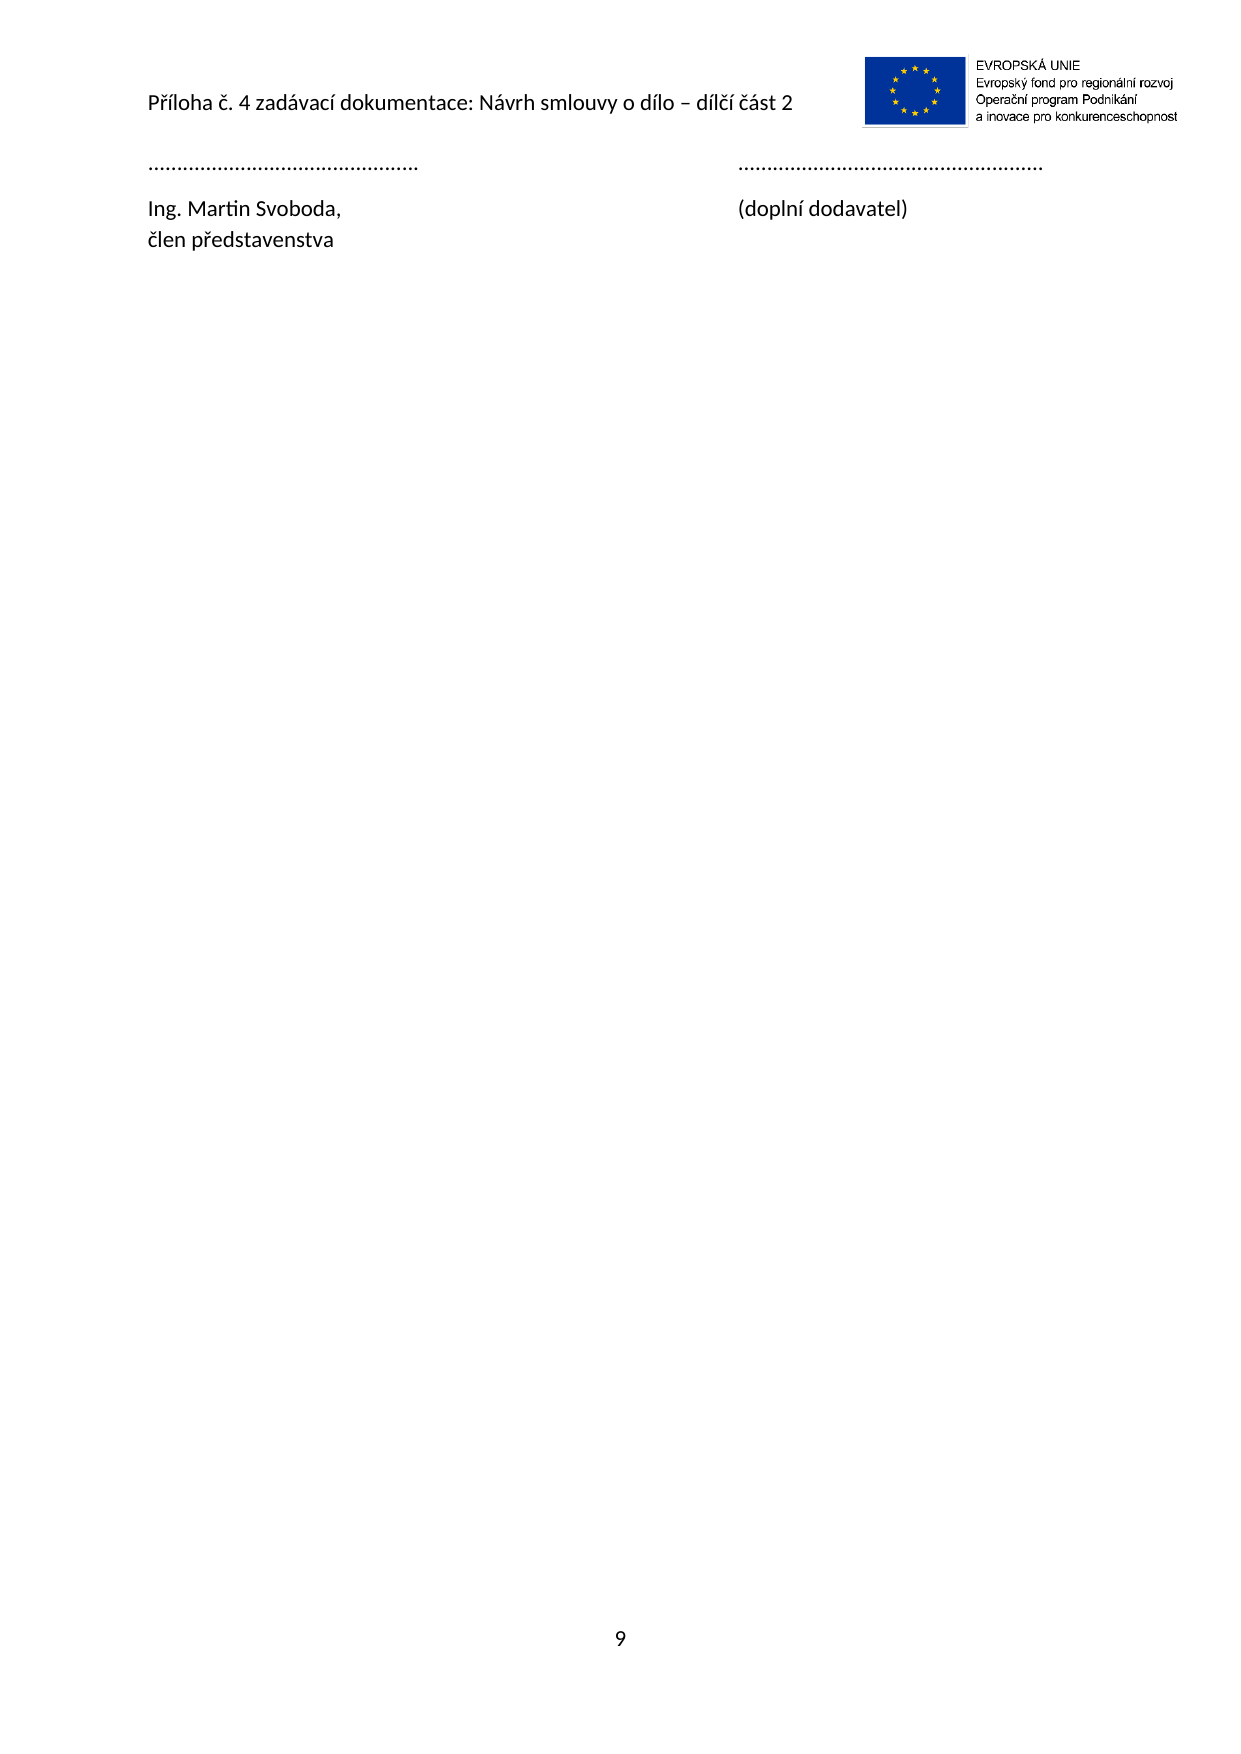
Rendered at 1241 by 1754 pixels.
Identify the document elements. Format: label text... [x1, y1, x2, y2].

text Ing. Martin Svoboda, (doplní dodavatel) [148, 194, 1093, 222]
text ............................................... ..................................................... [148, 148, 1093, 176]
picture [842, 34, 1200, 147]
text člen představenstva [148, 225, 1093, 253]
